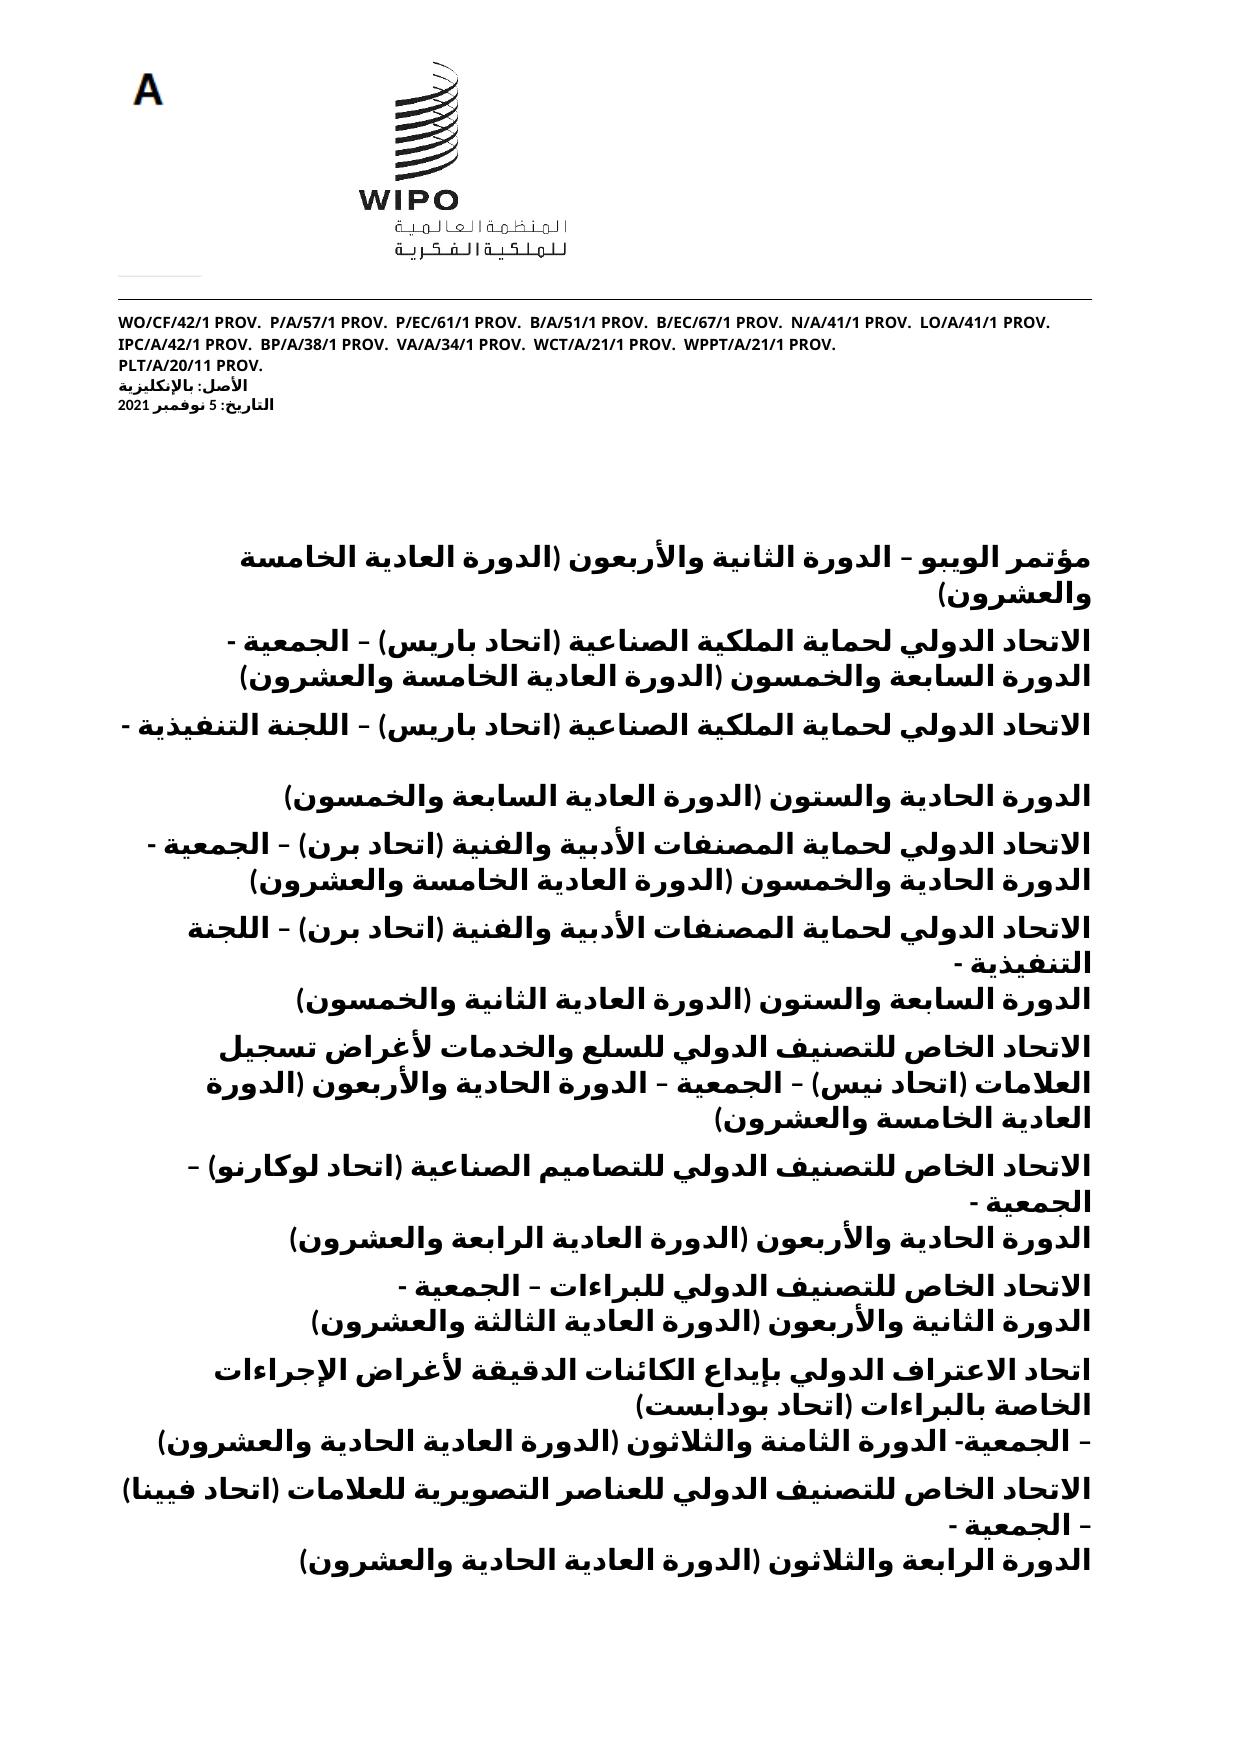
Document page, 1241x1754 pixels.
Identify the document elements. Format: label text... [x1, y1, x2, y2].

text الاتحاد الدولي لحماية المصنفات الأدبية والفنية (اتحاد برن) – اللجنة التنفيذية - الدورة السابعة والستون (الدورة العادية الثانية والخمسون) [118, 910, 1092, 1017]
text الاتحاد الدولي لحماية المصنفات الأدبية والفنية (اتحاد برن) – الجمعية - الدورة الحادية والخمسون (الدورة العادية الخامسة والعشرون) [118, 826, 1092, 897]
text الاتحاد الخاص للتصنيف الدولي للعناصر التصويرية للعلامات (اتحاد فيينا) – الجمعية - الدورة الرابعة والثلاثون (الدورة العادية الحادية والعشرون) [118, 1471, 1092, 1578]
text الاتحاد الدولي لحماية الملكية الصناعية (اتحاد باريس) – اللجنة التنفيذية - الدورة الحادية والستون (الدورة العادية السابعة والخمسون) [118, 707, 1092, 813]
text WO/CF/42/1 PROV. P/A/57/1 PROV. P/EC/61/1 PROV. B/A/51/1 PROV. B/EC/67/1 PROV. N/A/41/1 PROV. LO/A/41/1 PROV. IPC/A/42/1 PROV. BP/A/38/1 PROV. VA/A/34/1 PROV. WCT/A/21/1 PROV. WPPT/A/21/1 PROV. [118, 312, 1092, 355]
text الأصل: بالإنكليزية [118, 376, 1092, 395]
text الاتحاد الدولي لحماية الملكية الصناعية (اتحاد باريس) – الجمعية - الدورة السابعة والخمسون (الدورة العادية الخامسة والعشرون) [118, 623, 1092, 694]
text مؤتمر الويبو – الدورة الثانية والأربعون (الدورة العادية الخامسة والعشرون) [118, 539, 1092, 610]
text التاريخ: 5 نوفمبر 2021 [118, 395, 1092, 414]
picture [118, 58, 203, 278]
text الاتحاد الخاص للتصنيف الدولي للسلع والخدمات لأغراض تسجيل العلامات (اتحاد نيس) – الجمعية – الدورة الحادية والأربعون (الدورة العادية الخامسة والعشرون) [118, 1029, 1092, 1136]
text الاتحاد الخاص للتصنيف الدولي للبراءات – الجمعية - الدورة الثانية والأربعون (الدورة العادية الثالثة والعشرون) [118, 1268, 1092, 1339]
text اتحاد الاعتراف الدولي بإيداع الكائنات الدقيقة لأغراض الإجراءات الخاصة بالبراءات (اتحاد بودابست) – الجمعية- الدورة الثامنة والثلاثون (الدورة العادية الحادية والعشرون) [118, 1352, 1092, 1458]
picture [356, 58, 574, 267]
text الاتحاد الخاص للتصنيف الدولي للتصاميم الصناعية (اتحاد لوكارنو) – الجمعية - الدورة الحادية والأربعون (الدورة العادية الرابعة والعشرون) [118, 1148, 1092, 1255]
text PLT/A/20/11 PROV. [118, 355, 1092, 376]
